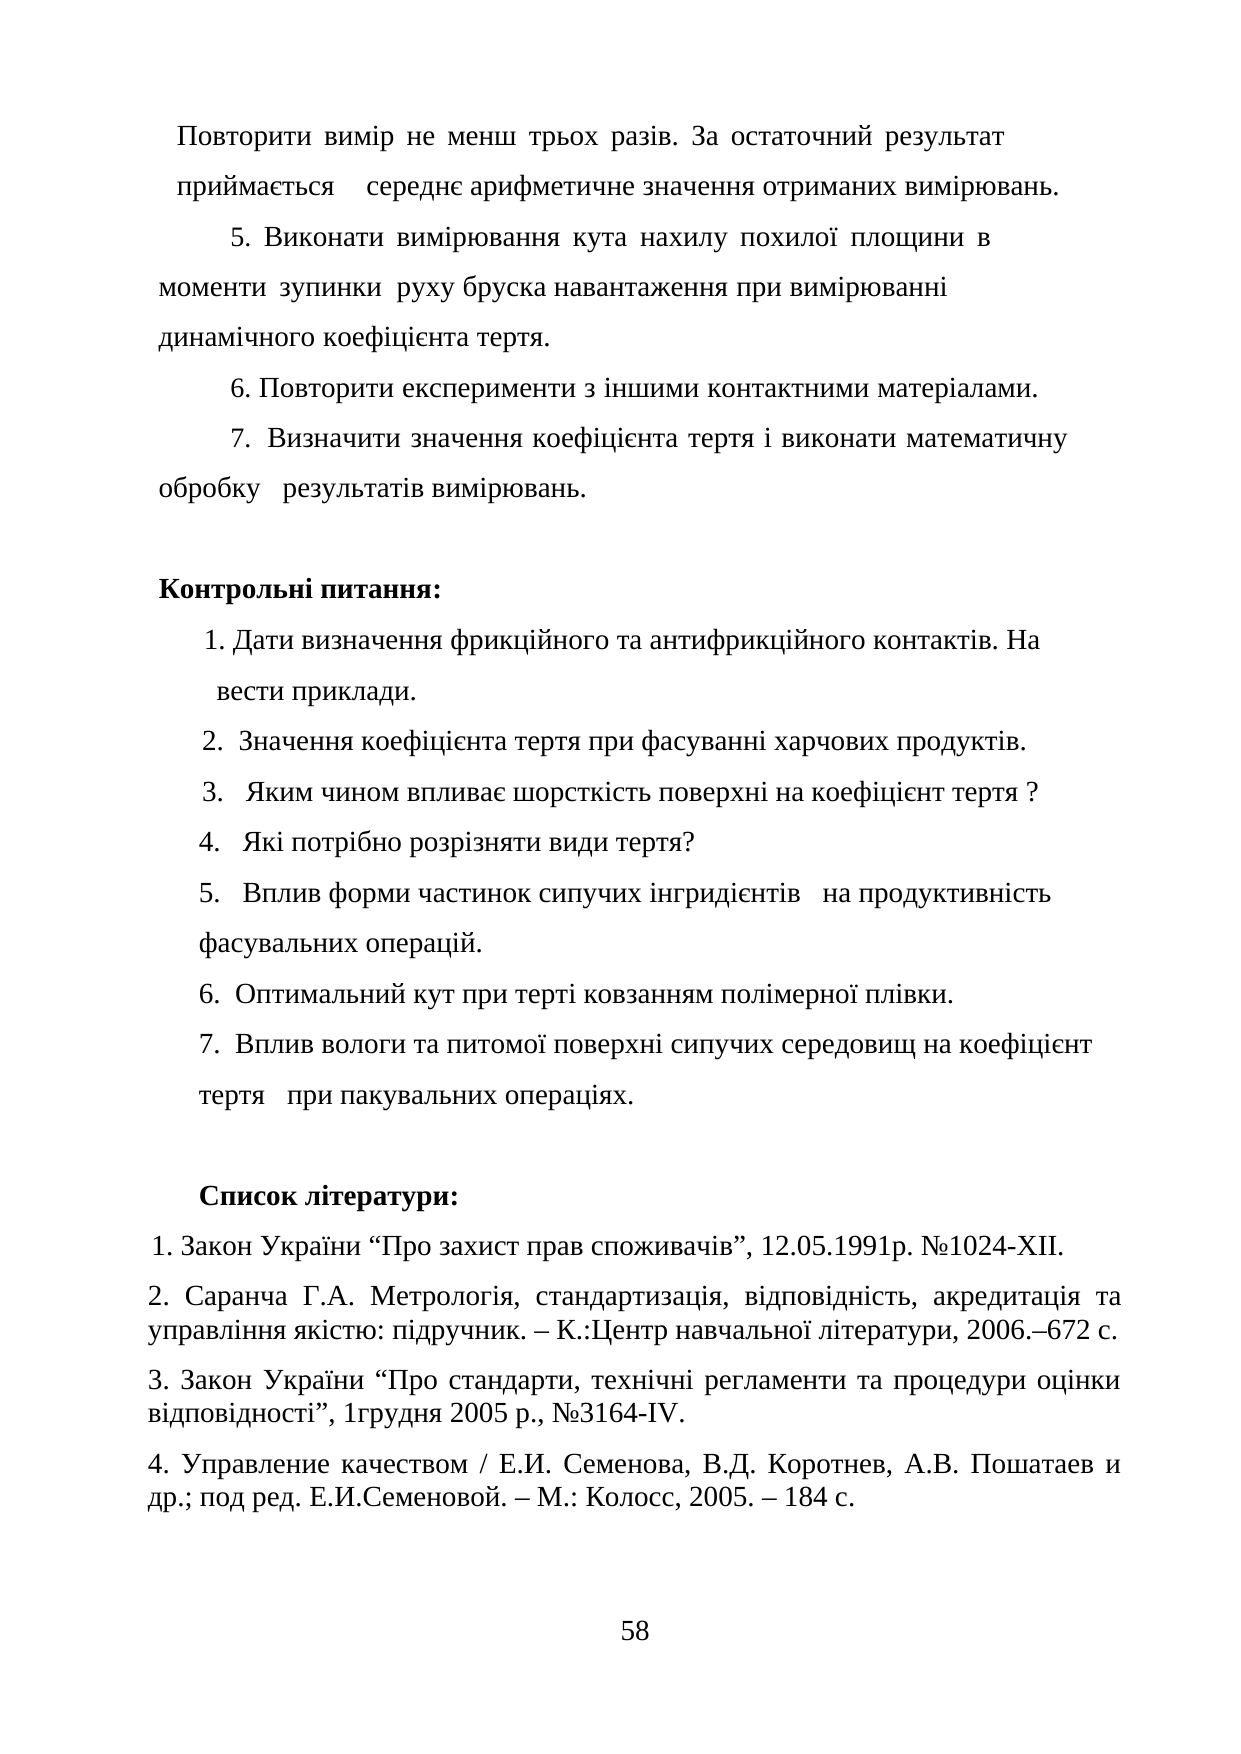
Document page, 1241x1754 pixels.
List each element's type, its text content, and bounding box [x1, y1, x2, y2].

text Список літератури: [118, 1178, 1111, 1211]
text 5. Вплив форми частинок сипучих інгридієнтів на продуктивність [118, 875, 1111, 908]
text 7. Вплив вологи та питомої поверхні сипучих середовищ на коефіцієнт [118, 1026, 1111, 1060]
text тертя при пакувальних операціях. [118, 1077, 1111, 1110]
text 2. Значення коефіцієнта тертя при фасуванні харчових продуктів. [129, 723, 1111, 757]
text 3. Яким чином впливає шорсткість поверхні на коефіцієнт тертя ? [129, 774, 1111, 807]
text 4. Управление качеством / Е.И. Семенова, В.Д. Коротнев, А.В. Пошатаев и др.; под ред. Е.И.Семеновой. – М.: Колосс, 2005. – 184 с. [148, 1446, 1122, 1513]
text 1. Закон України “Про захист прав споживачів”, 12.05.1991р. №1024-ХІІ. [71, 1228, 1122, 1262]
text 3. Закон України “Про стандарти, технічні регламенти та процедури оцінки відповідності”, 1грудня 2005 р., №3164-IV. [148, 1362, 1122, 1429]
text фасувальних операцій. [118, 925, 1111, 959]
list Повторити експерименти з іншими контактними матеріалами. [230, 370, 1122, 403]
text вести приклади. [129, 673, 1111, 706]
text 6. Оптимальний кут при терті ковзанням полімерної плівки. [118, 976, 1111, 1009]
list Визначити значення коефіцієнта тертя і виконати математичну обробку результатів вимірювань. [158, 420, 1111, 504]
text 1. Дати визначення фрикційного та антифрикційного контактів. На [65, 622, 1111, 656]
text 2. Саранча Г.А. Метрологія, стандартизація, відповідність, акредитація та управління якістю: підручник. – К.:Центр навчальної літератури, 2006.–672 с. [148, 1278, 1122, 1345]
list Виконати вимірювання кута нахилу похилої площини в моменти зупинки руху бруска навантаження при вимірюванні динамічного коефіцієнта тертя. [158, 219, 1111, 353]
text Контрольні питання: [71, 572, 1111, 605]
text 4. Які потрібно розрізняти види тертя? [118, 824, 1111, 858]
text Повторити вимір не менш трьох разів. За остаточний результат приймається середнє арифметичне значення отриманих вимірювань. [177, 118, 1122, 202]
